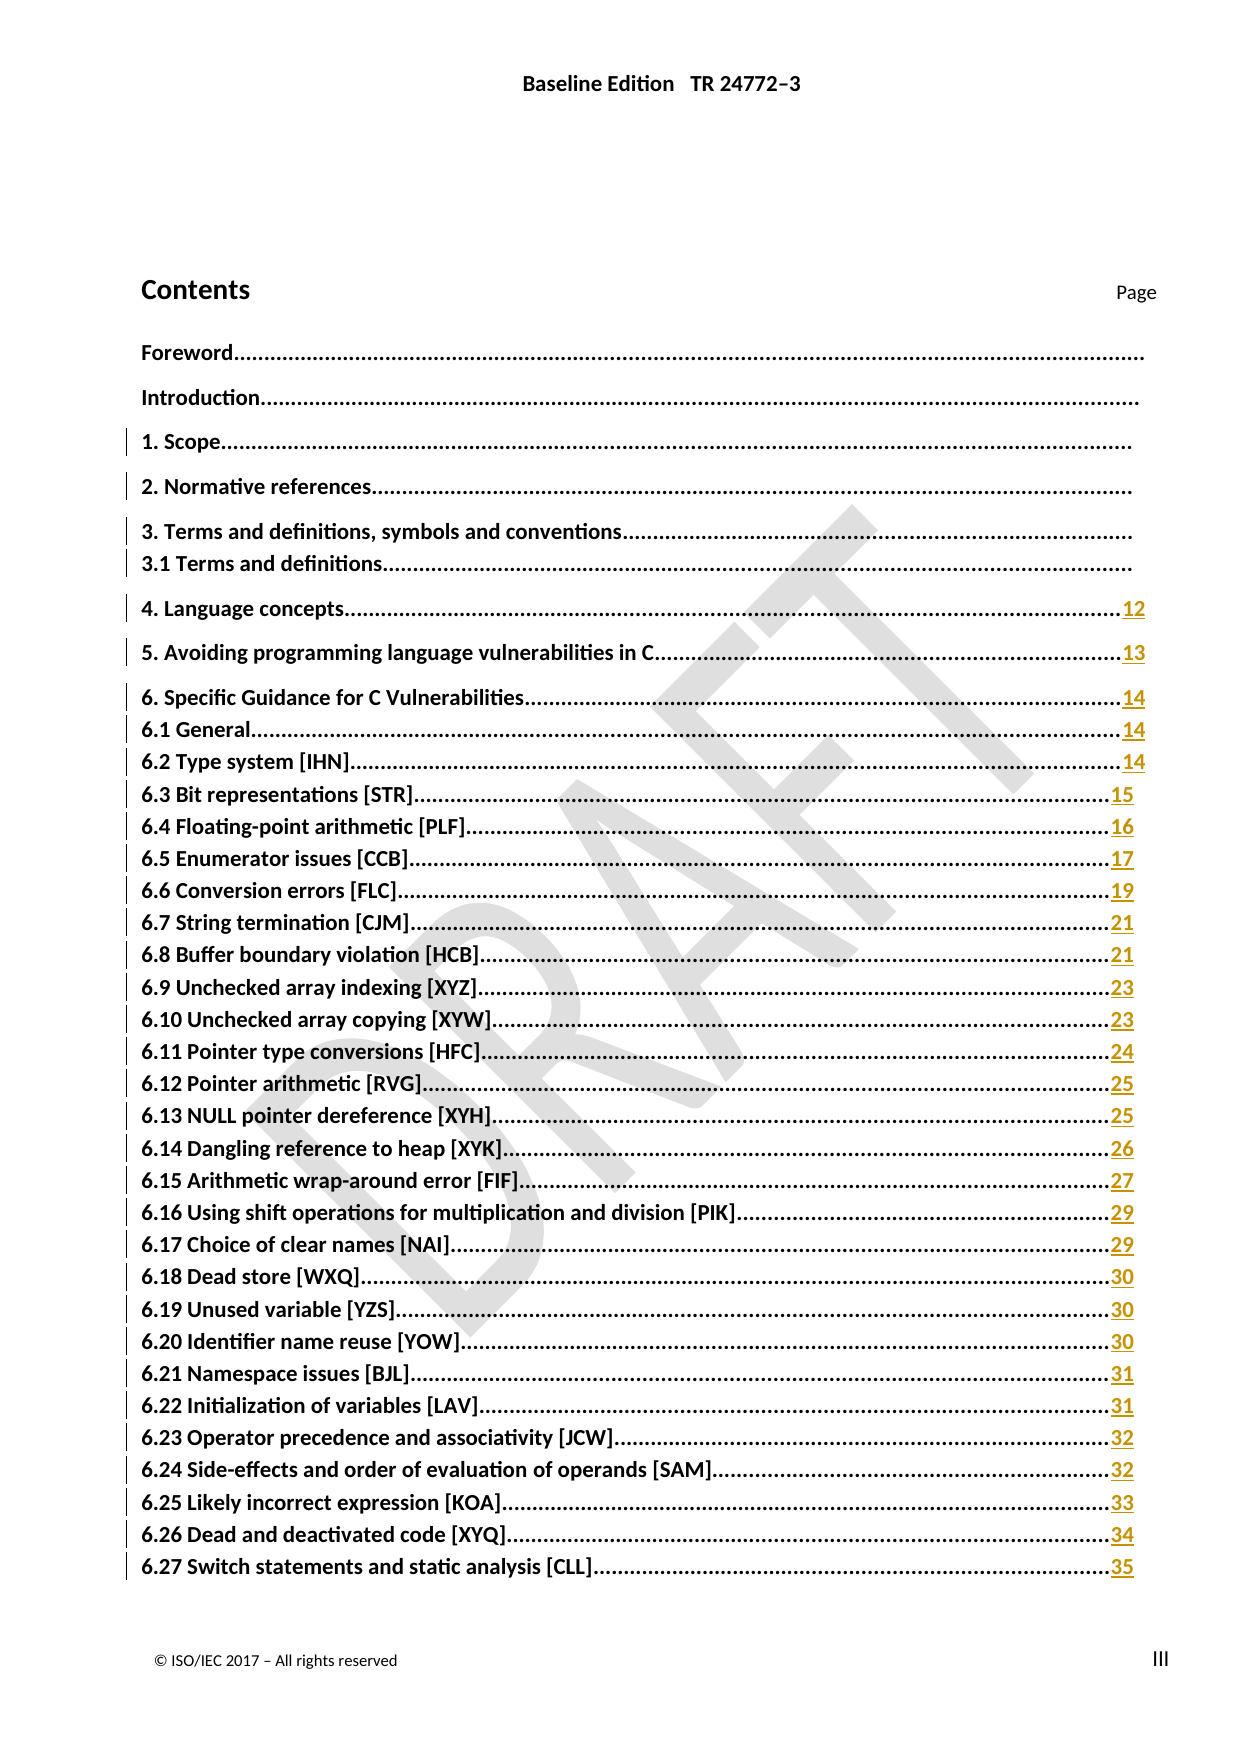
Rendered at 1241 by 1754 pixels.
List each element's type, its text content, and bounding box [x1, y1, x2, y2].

text 6.1 General [141, 715, 1129, 743]
text 6.24 Side-effects and order of evaluation of operands [SAM] [141, 1456, 1129, 1484]
text 6.10 Unchecked array copying [XYW] [141, 1005, 1129, 1033]
text 6.21 Namespace issues [BJL] [141, 1359, 1129, 1387]
text 4. Language concepts [141, 594, 1129, 622]
text 1. Scope [141, 427, 1129, 456]
text 6.26 Dead and deactivated code [XYQ] [141, 1520, 1129, 1548]
text 6.18 Dead store [WXQ] [141, 1262, 1129, 1291]
text 5. Avoiding programming language vulnerabilities in C [141, 638, 1129, 666]
text 6.13 NULL pointer dereference [XYH] [141, 1102, 1129, 1129]
text 6.27 Switch statements and static analysis [CLL] [141, 1552, 1129, 1580]
text 6.8 Buffer boundary violation [HCB] [141, 941, 1129, 969]
text 6. Specific Guidance for C Vulnerabilities [141, 683, 1129, 711]
text 6.25 Likely incorrect expression [KOA] [141, 1488, 1129, 1516]
text 6.22 Initialization of variables [LAV] [141, 1391, 1129, 1419]
text 6.4 Floating-point arithmetic [PLF] [141, 812, 1129, 840]
text Contents Page [141, 273, 1182, 306]
text 6.9 Unchecked array indexing [XYZ] [141, 973, 1129, 1001]
text 6.15 Arithmetic wrap-around error [FIF] [141, 1166, 1129, 1194]
text 6.2 Type system [IHN] [141, 747, 1129, 776]
text 3. Terms and definitions, symbols and conventions [141, 517, 1129, 545]
text Introduction vi [141, 383, 1129, 411]
text 6.23 Operator precedence and associativity [JCW] [141, 1423, 1129, 1451]
text 6.17 Choice of clear names [NAI] [141, 1230, 1129, 1258]
text 6.5 Enumerator issues [CCB] [141, 844, 1129, 872]
text 6.19 Unused variable [YZS] [141, 1295, 1129, 1323]
text 6.11 Pointer type conversions [HFC] [141, 1037, 1129, 1065]
text 6.16 Using shift operations for multiplication and division [PIK] [141, 1198, 1129, 1226]
text 6.14 Dangling reference to heap [XYK] [141, 1134, 1129, 1162]
text 2. Normative references [141, 472, 1129, 500]
text 3.1 Terms and definitions [141, 549, 1129, 577]
text Foreword v [141, 338, 1129, 366]
text 6.3 Bit representations [STR] [141, 780, 1129, 808]
text 6.12 Pointer arithmetic [RVG] [141, 1069, 1129, 1097]
text 6.7 String termination [CJM] [141, 908, 1129, 936]
text 6.20 Identifier name reuse [YOW] [141, 1327, 1129, 1355]
text 6.6 Conversion errors [FLC] [141, 876, 1129, 904]
